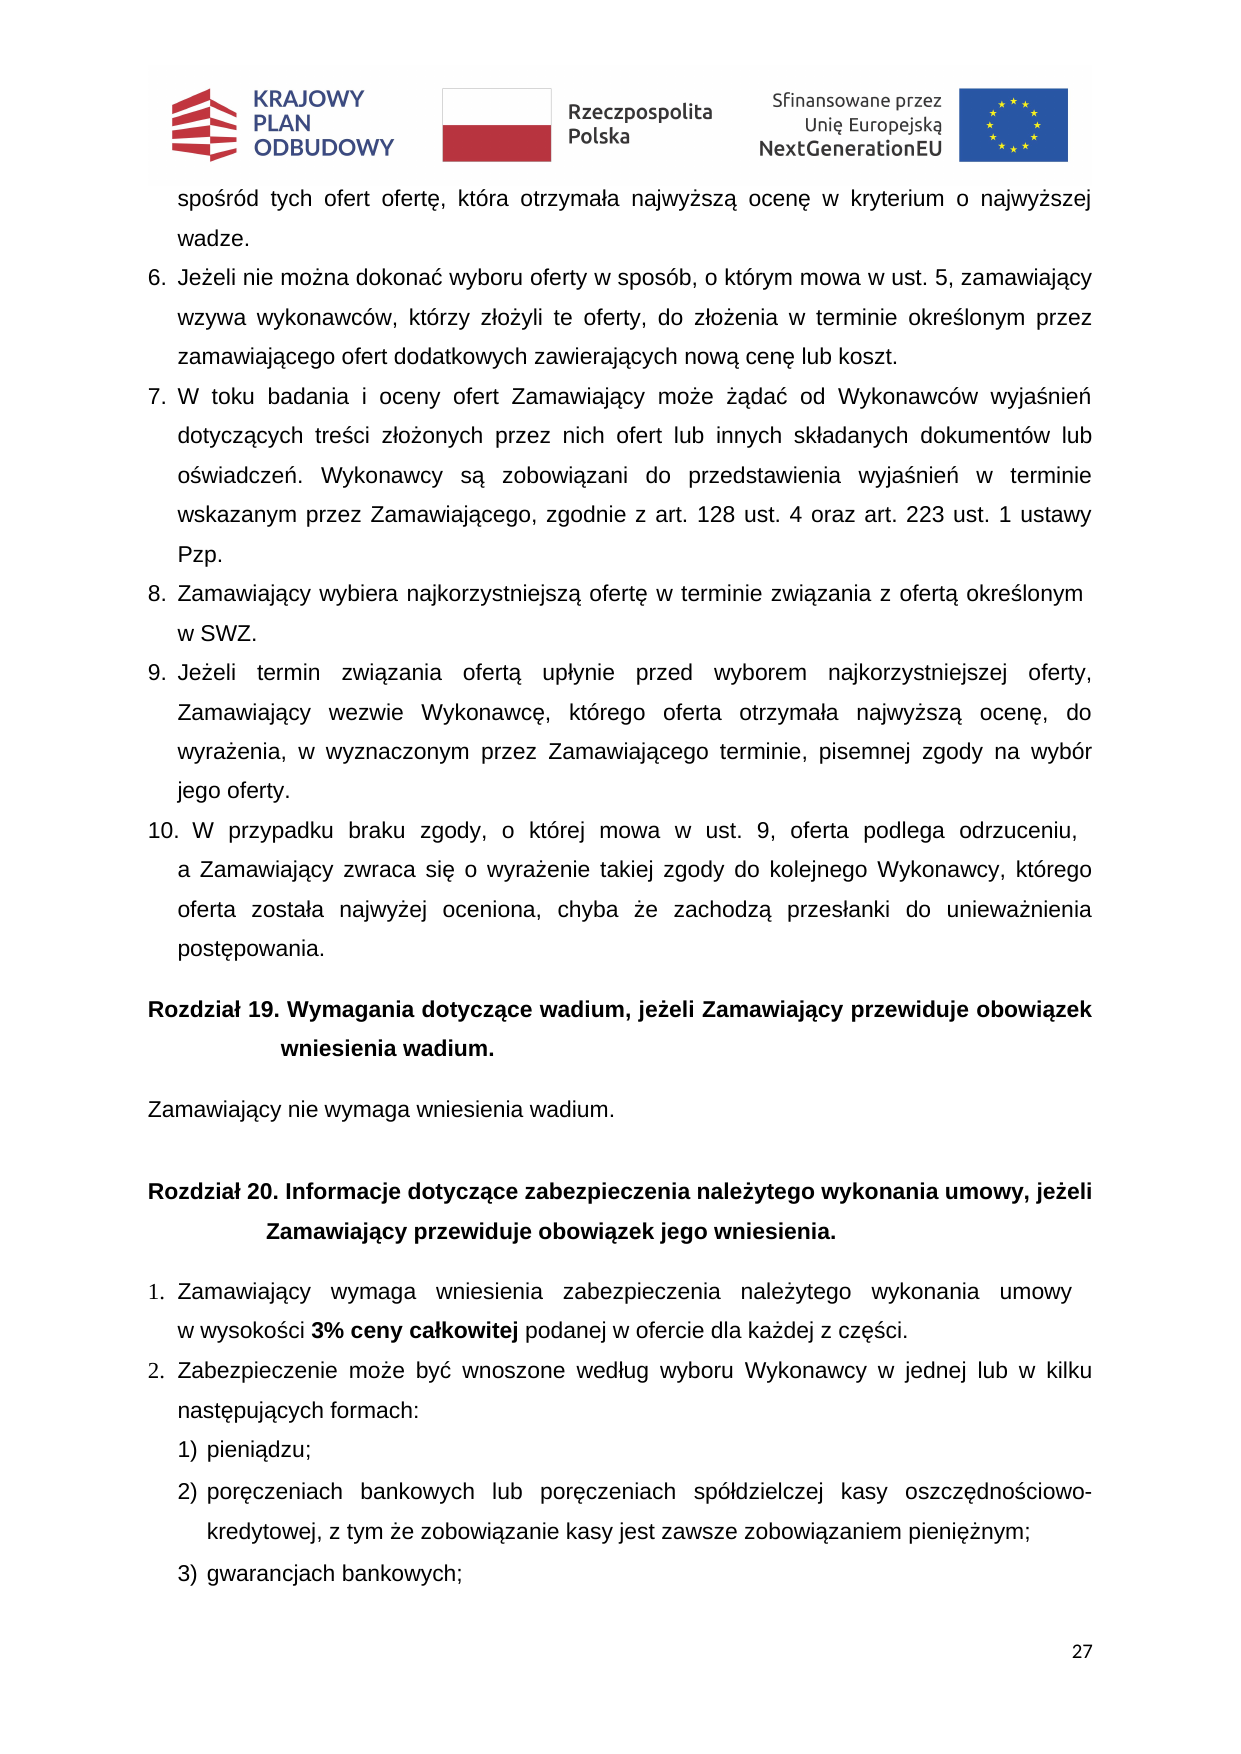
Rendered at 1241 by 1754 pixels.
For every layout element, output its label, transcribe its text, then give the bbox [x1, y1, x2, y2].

list Zamawiający wybiera najkorzystniejszą ofertę w terminie związania z ofertą określonym w SWZ. [148, 580, 1093, 646]
list gwarancjach bankowych; [177, 1560, 1093, 1586]
text Rozdział 19. Wymagania dotyczące wadium, jeżeli Zamawiający przewiduje obowiązek wniesienia wadium. [148, 996, 1093, 1062]
text Rozdział 20. Informacje dotyczące zabezpieczenia należytego wykonania umowy, jeżeli Zamawiający przewiduje obowiązek jego wniesienia. [148, 1178, 1093, 1244]
list Jeżeli nie można dokonać wyboru oferty w sposób, o którym mowa w ust. 5, zamawiający wzywa wykonawców, którzy złożyli te oferty, do złożenia w terminie określonym przez zamawiającego ofert dodatkowych zawierających nową cenę lub koszt. [148, 264, 1093, 369]
list poręczeniach bankowych lub poręczeniach spółdzielczej kasy oszczędnościowo-kredytowej, z tym że zobowiązanie kasy jest zawsze zobowiązaniem pieniężnym; [177, 1478, 1093, 1544]
list Jeżeli termin związania ofertą upłynie przed wyborem najkorzystniejszej oferty, Zamawiający wezwie Wykonawcę, którego oferta otrzymała najwyższą ocenę, do wyrażenia, w wyznaczonym przez Zamawiającego terminie, pisemnej zgody na wybór jego oferty. [148, 659, 1093, 804]
picture [148, 65, 1092, 186]
list Zabezpieczenie może być wnoszone według wyboru Wykonawcy w jednej lub w kilku następujących formach: [148, 1357, 1093, 1423]
list W przypadku braku zgody, o której mowa w ust. 9, oferta podlega odrzuceniu, a Zamawiający zwraca się o wyrażenie takiej zgody do kolejnego Wykonawcy, którego oferta została najwyżej oceniona, chyba że zachodzą przesłanki do unieważnienia postępowania. [148, 817, 1093, 962]
text Zamawiający nie wymaga wniesienia wadium. [148, 1096, 1093, 1122]
list Zamawiający wymaga wniesienia zabezpieczenia należytego wykonania umowy w wysokości 3% ceny całkowitej podanej w ofercie dla każdej z części. [148, 1278, 1093, 1344]
list W toku badania i oceny ofert Zamawiający może żądać od Wykonawców wyjaśnień dotyczących treści złożonych przez nich ofert lub innych składanych dokumentów lub oświadczeń. Wykonawcy są zobowiązani do przedstawienia wyjaśnień w terminie wskazanym przez Zamawiającego, zgodnie z art. 128 ust. 4 oraz art. 223 ust. 1 ustawy Pzp. [148, 383, 1093, 567]
list pieniądzu; [177, 1436, 1093, 1462]
